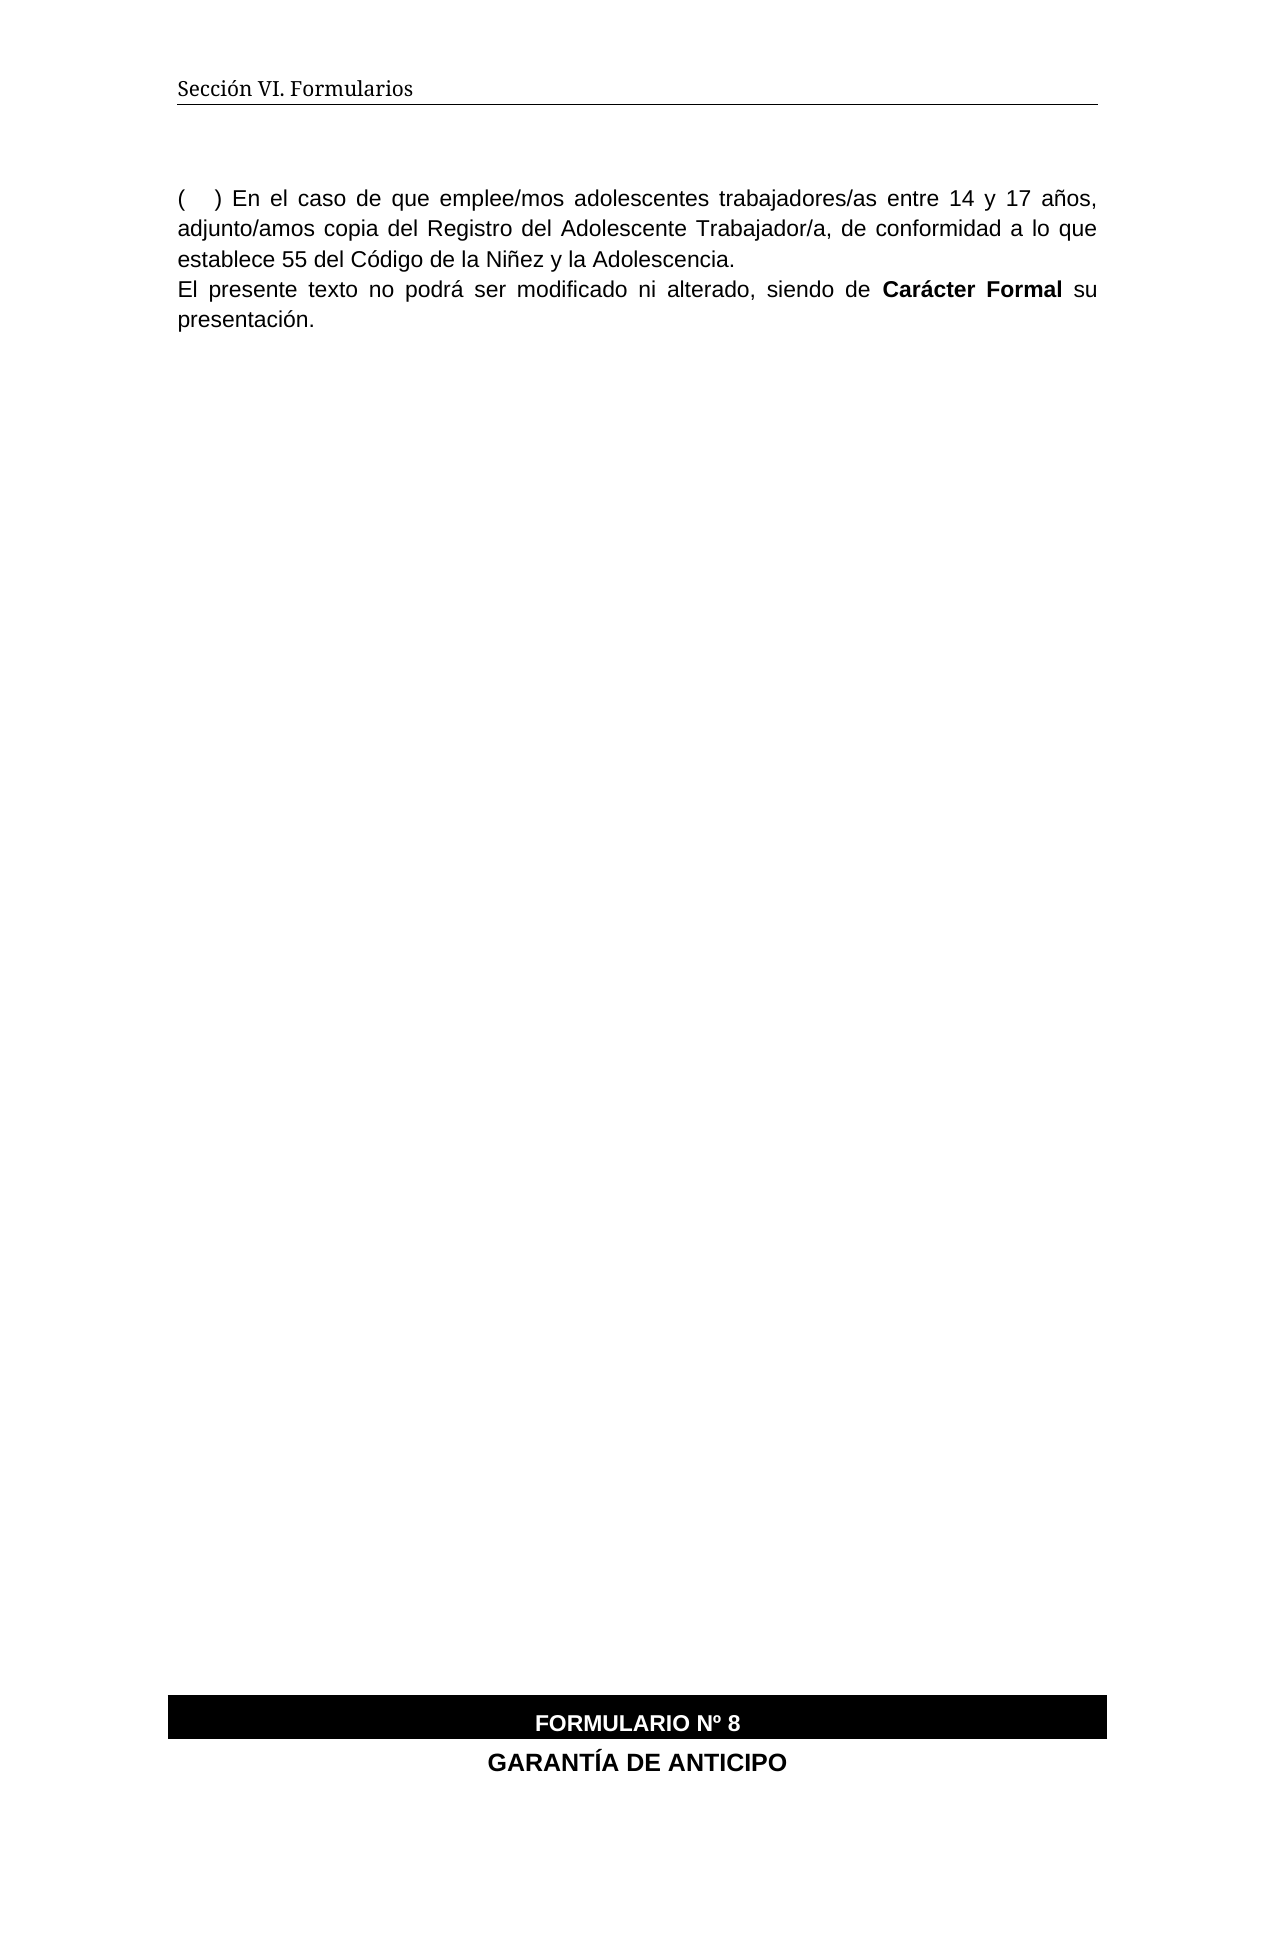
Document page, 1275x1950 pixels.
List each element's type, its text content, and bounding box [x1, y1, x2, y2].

text ( ) En el caso de que emplee/mos adolescentes trabajadores/as entre 14 y 17 años, adjunto/amos copia del Registro del Adolescente Trabajador/a, de conformidad a lo que establece 55 del Código de la Niñez y la Adolescencia. [177, 185, 1098, 272]
text GARANTÍA DE ANTICIPO [177, 1739, 1098, 1776]
text El presente texto no podrá ser modificado ni alterado, siendo de Carácter Formal su presentación. [177, 276, 1098, 332]
text FORMULARIO Nº 8 [169, 1696, 1106, 1738]
